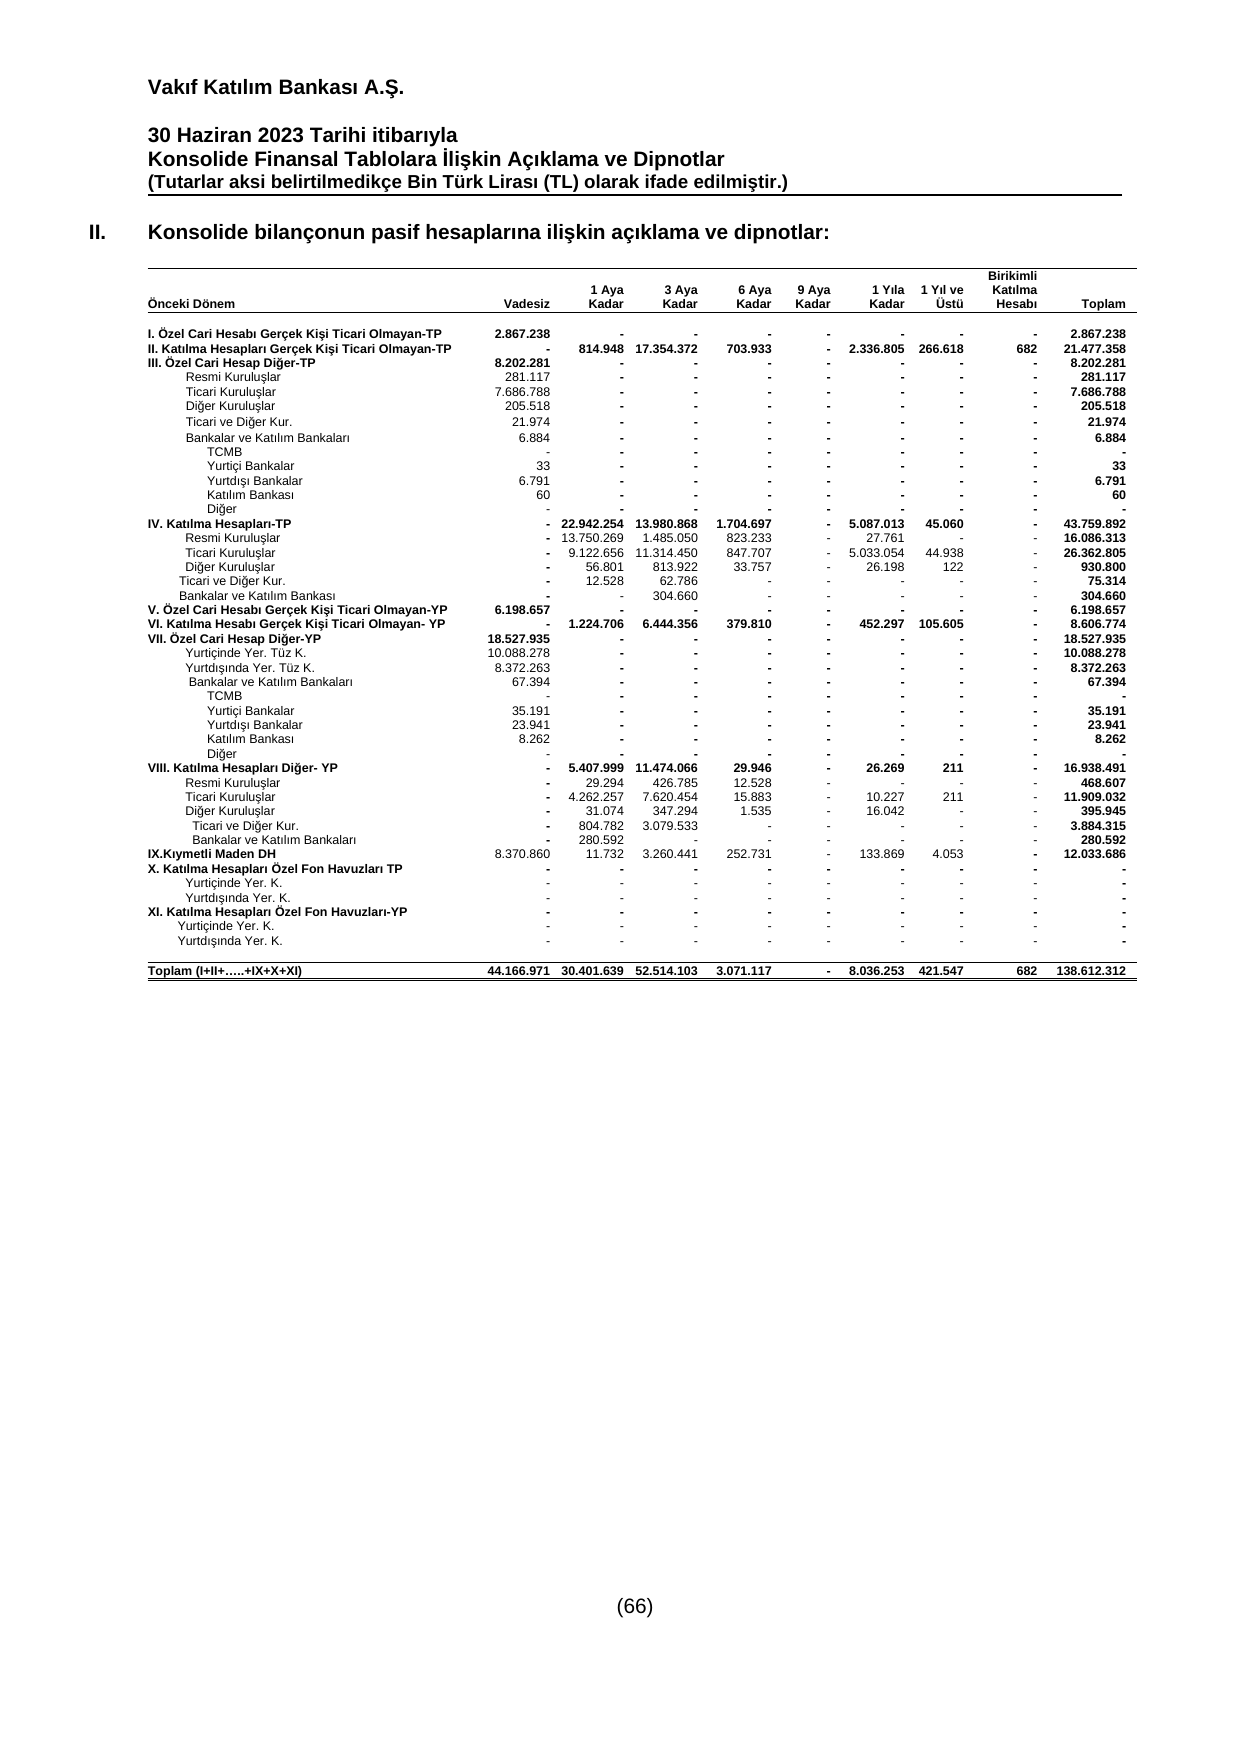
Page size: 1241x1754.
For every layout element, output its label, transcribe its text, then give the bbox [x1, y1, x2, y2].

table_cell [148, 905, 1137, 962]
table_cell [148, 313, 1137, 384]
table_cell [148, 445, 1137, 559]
text II. Konsolide bilançonun pasif hesaplarına ilişkin açıklama ve dipnotlar: [89, 219, 1122, 243]
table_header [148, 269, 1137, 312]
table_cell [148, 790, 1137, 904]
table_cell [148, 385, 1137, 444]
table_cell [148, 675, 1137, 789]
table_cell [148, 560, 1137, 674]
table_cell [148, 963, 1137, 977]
